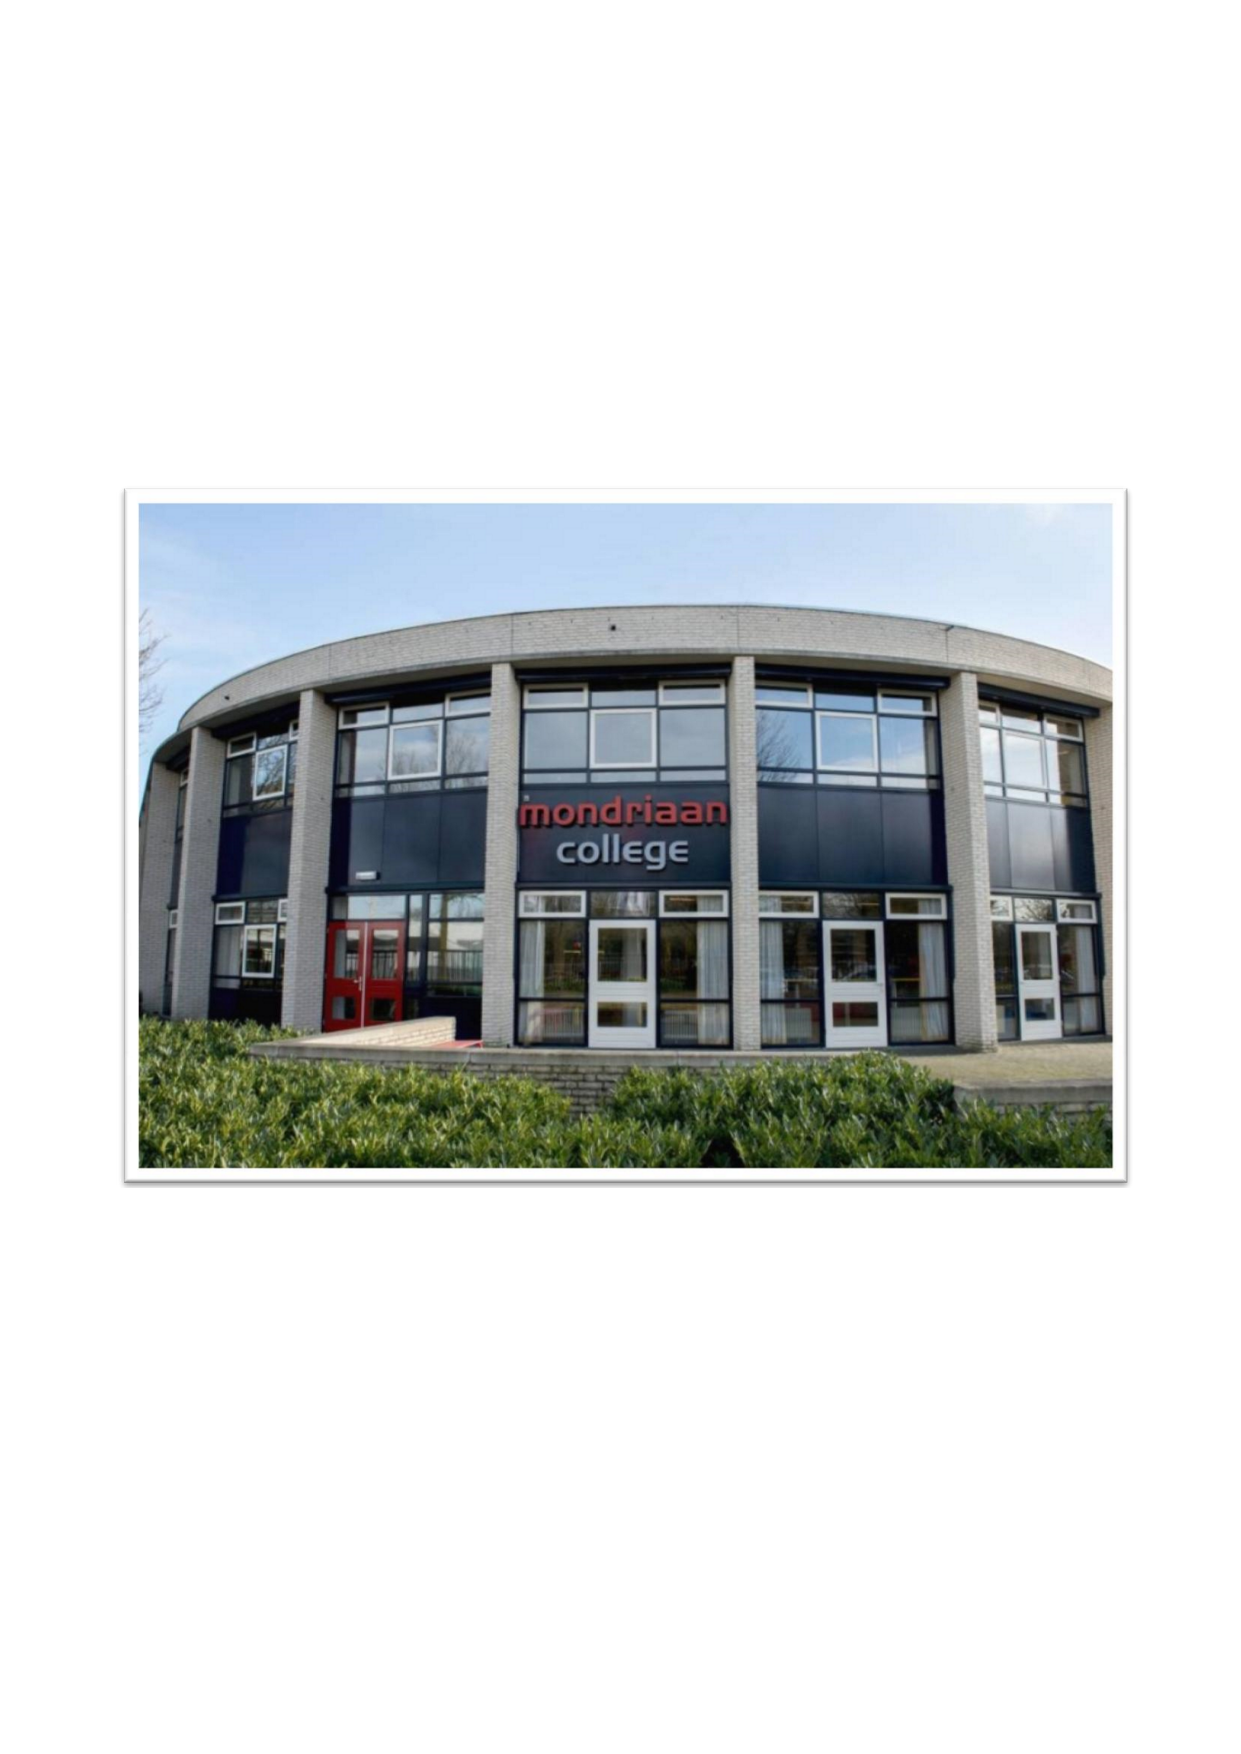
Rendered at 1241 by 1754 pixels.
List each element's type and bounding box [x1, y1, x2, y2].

picture [115, 485, 1135, 1188]
